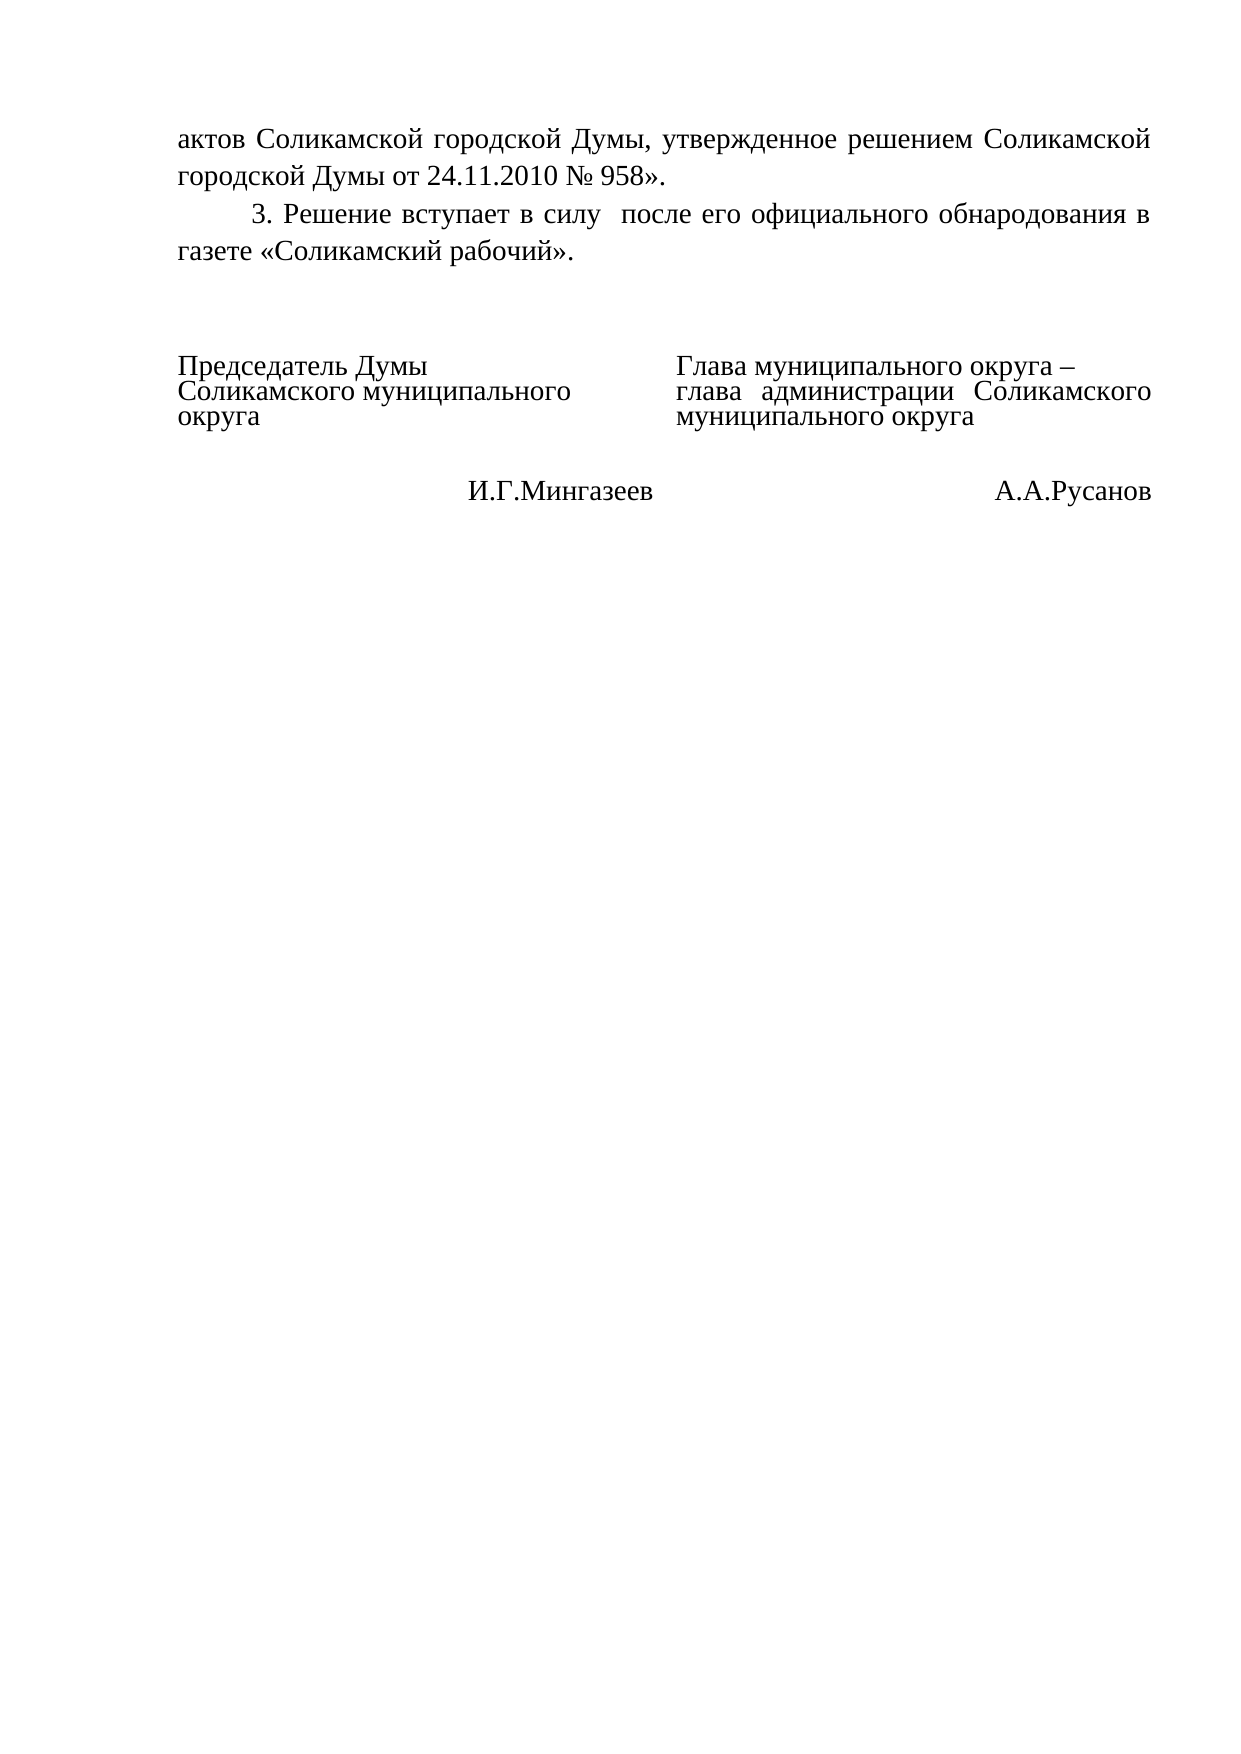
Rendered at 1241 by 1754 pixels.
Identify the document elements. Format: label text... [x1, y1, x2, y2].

text 3. Решение вступает в силу после его официального обнародования в газете «Соликамский рабочий». [177, 193, 1152, 268]
table_cell И.Г.Мингазеев [166, 431, 664, 506]
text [177, 118, 1152, 193]
table_header Глава муниципального округа – глава администрации Соликамского муниципального округа [665, 356, 1163, 431]
table_header Председатель Думы Соликамского муниципального округа [166, 356, 664, 431]
table_cell А.А.Русанов [665, 431, 1163, 506]
